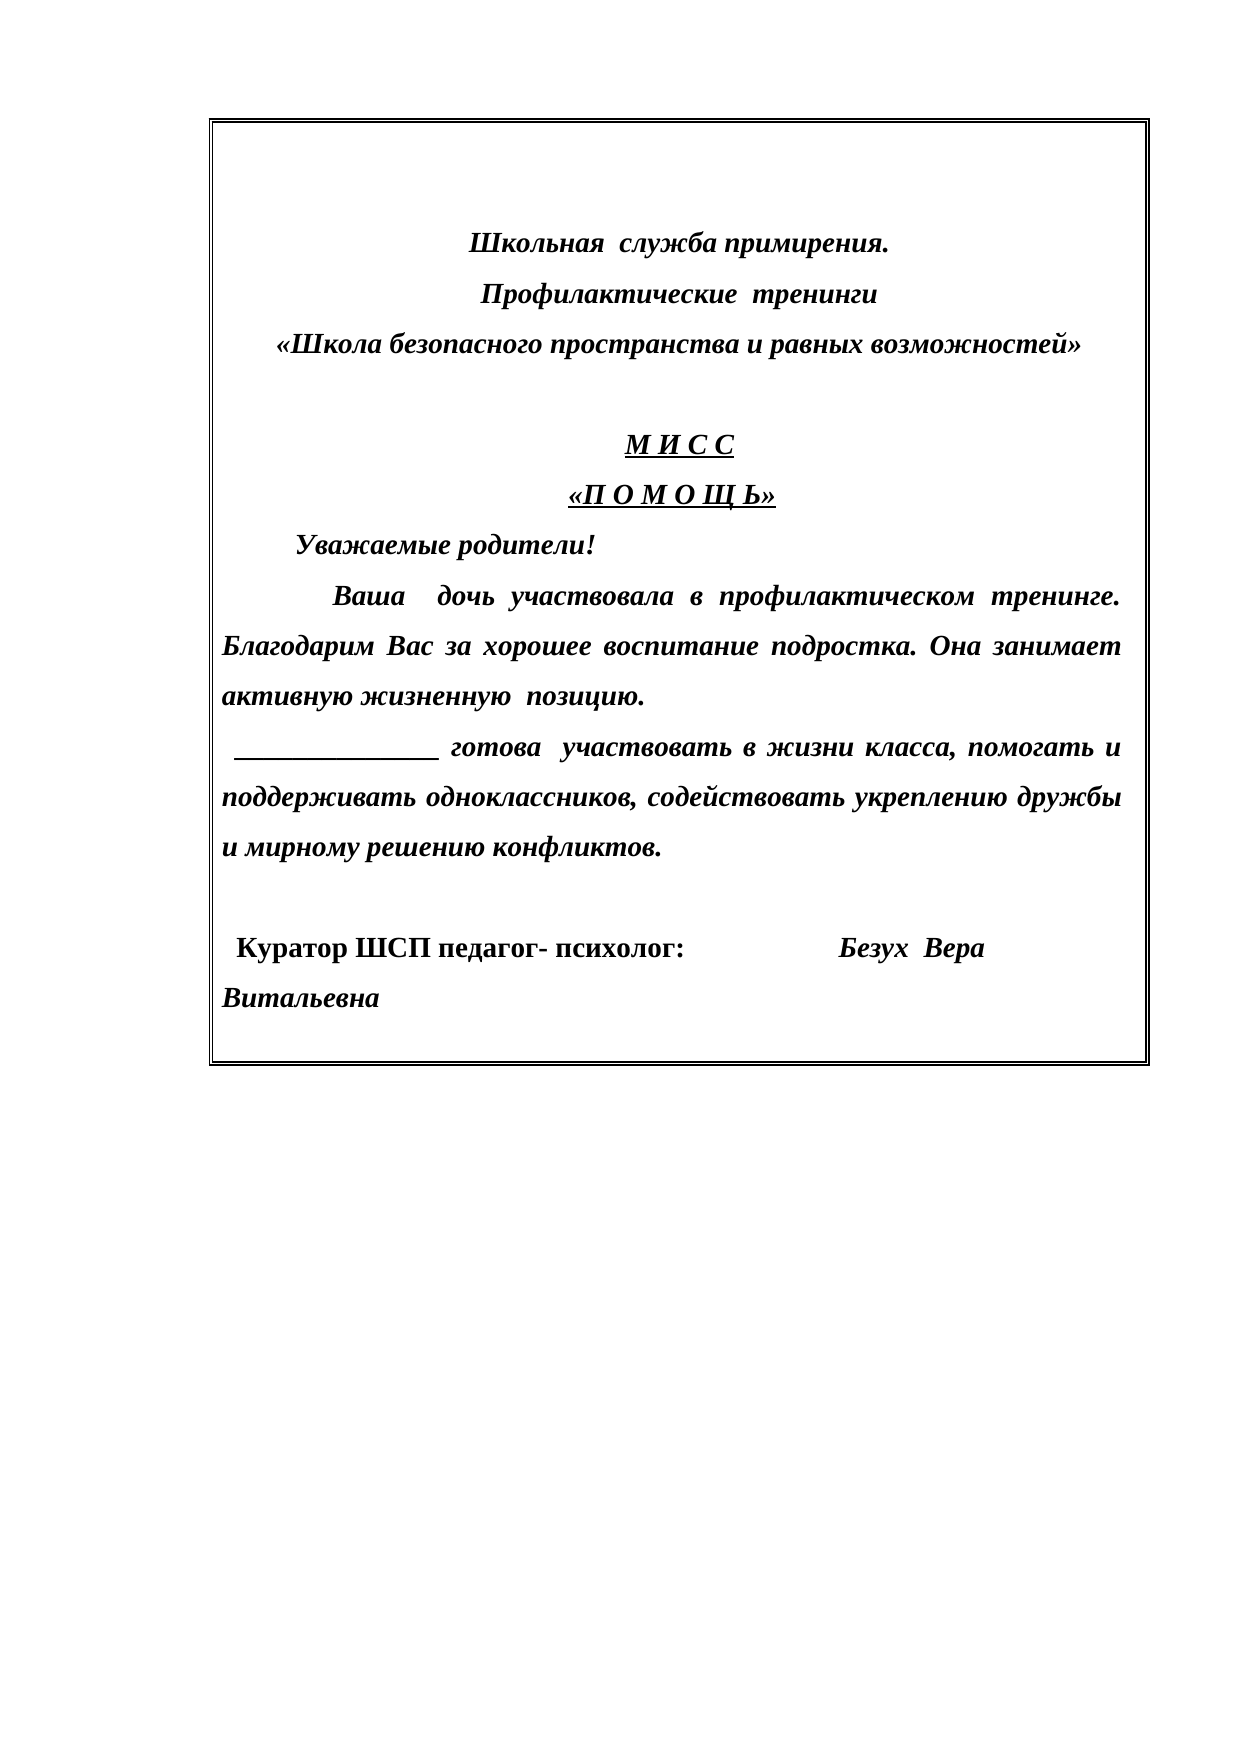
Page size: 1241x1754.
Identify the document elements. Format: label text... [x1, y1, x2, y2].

text Куратор ШСП педагог- психолог: Безух Вера Витальевна [213, 923, 1145, 1014]
text М И С С «П О М О Щ Ь» [213, 420, 1145, 511]
text Профилактические тренинги [213, 269, 1145, 309]
text Школьная служба примирения. [213, 219, 1145, 259]
text Ваша дочь участвовала в профилактическом тренинге. Благодарим Вас за хорошее воспитание подростка. Она занимает активную жизненную позицию. [213, 571, 1145, 712]
text «Школа безопасного пространства и равных возможностей» [213, 319, 1145, 360]
text Уважаемые родители! [213, 521, 1145, 561]
text ______________ готова участвовать в жизни класса, помогать и поддерживать одноклассников, содействовать укреплению дружбы и мирному решению конфликтов. [213, 722, 1145, 863]
